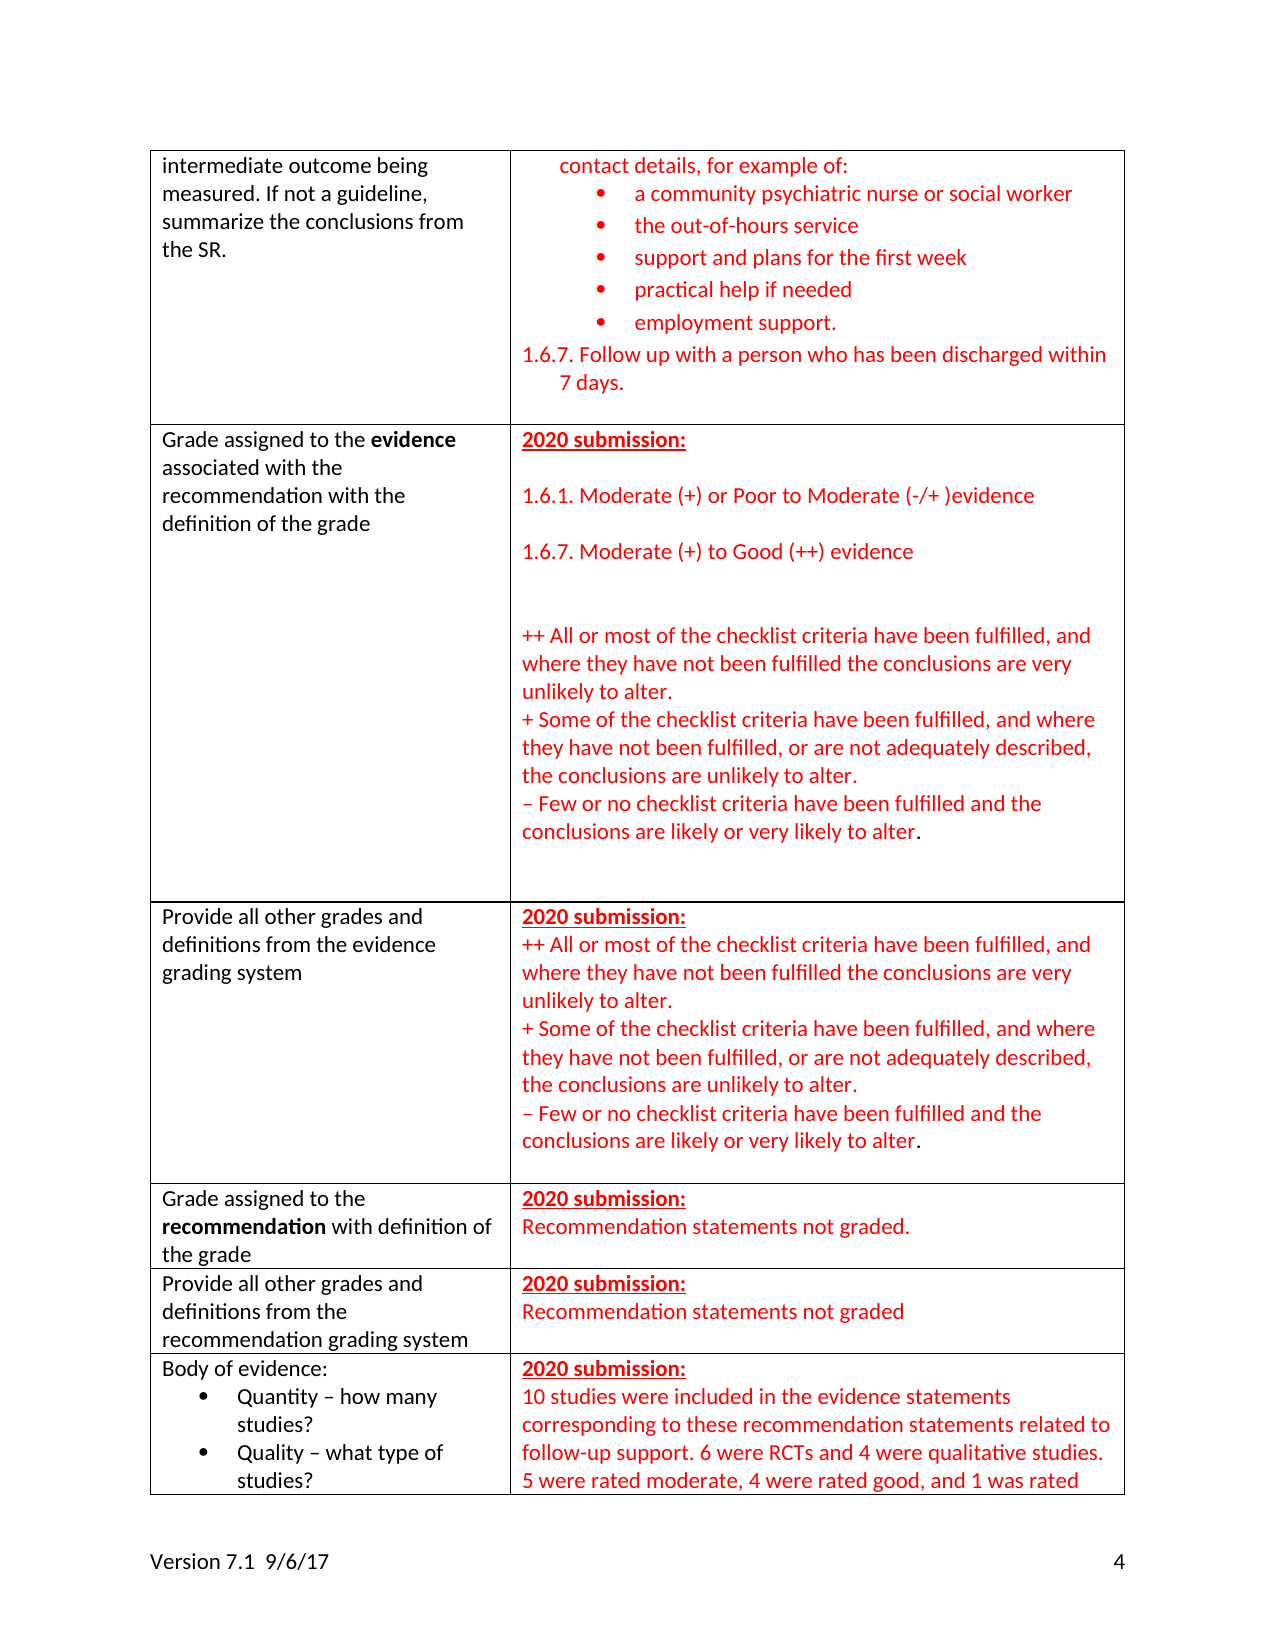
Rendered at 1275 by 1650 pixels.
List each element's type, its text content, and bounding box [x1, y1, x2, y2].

table_cell Provide all other grades and definitions from the evidence grading system [151, 903, 510, 1183]
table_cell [151, 151, 510, 424]
table_cell Grade assigned to the recommendation with definition of the grade [151, 1184, 510, 1268]
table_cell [511, 1354, 1124, 1494]
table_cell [511, 151, 1124, 424]
table_cell 2020 submission: Recommendation statements not graded [511, 1269, 1124, 1353]
table_cell 2020 submission: Recommendation statements not graded. [511, 1184, 1124, 1268]
table_cell Grade assigned to the evidence associated with the recommendation with the definition of the grade [151, 425, 510, 901]
table_cell Provide all other grades and definitions from the recommendation grading system [151, 1269, 510, 1353]
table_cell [151, 1354, 510, 1494]
table_cell 2020 submission: 1.6.1. Moderate (+) or Poor to Moderate (-/+ )evidence 1.6.7. Moderate (+) to Good (++) evidence ++ All or most of the checklist criteria have been fulfilled, and where they have not been fulfilled the conclusions are very unlikely to alter. + Some of the checklist criteria have been fulfilled, and where they have not been fulfilled, or are not adequately described, the conclusions are unlikely to alter. – Few or no checklist criteria have been fulfilled and the conclusions are likely or very likely to alter. [511, 425, 1124, 901]
table_cell 2020 submission: ++ All or most of the checklist criteria have been fulfilled, and where they have not been fulfilled the conclusions are very unlikely to alter. + Some of the checklist criteria have been fulfilled, and where they have not been fulfilled, or are not adequately described, the conclusions are unlikely to alter. – Few or no checklist criteria have been fulfilled and the conclusions are likely or very likely to alter. [511, 903, 1124, 1183]
